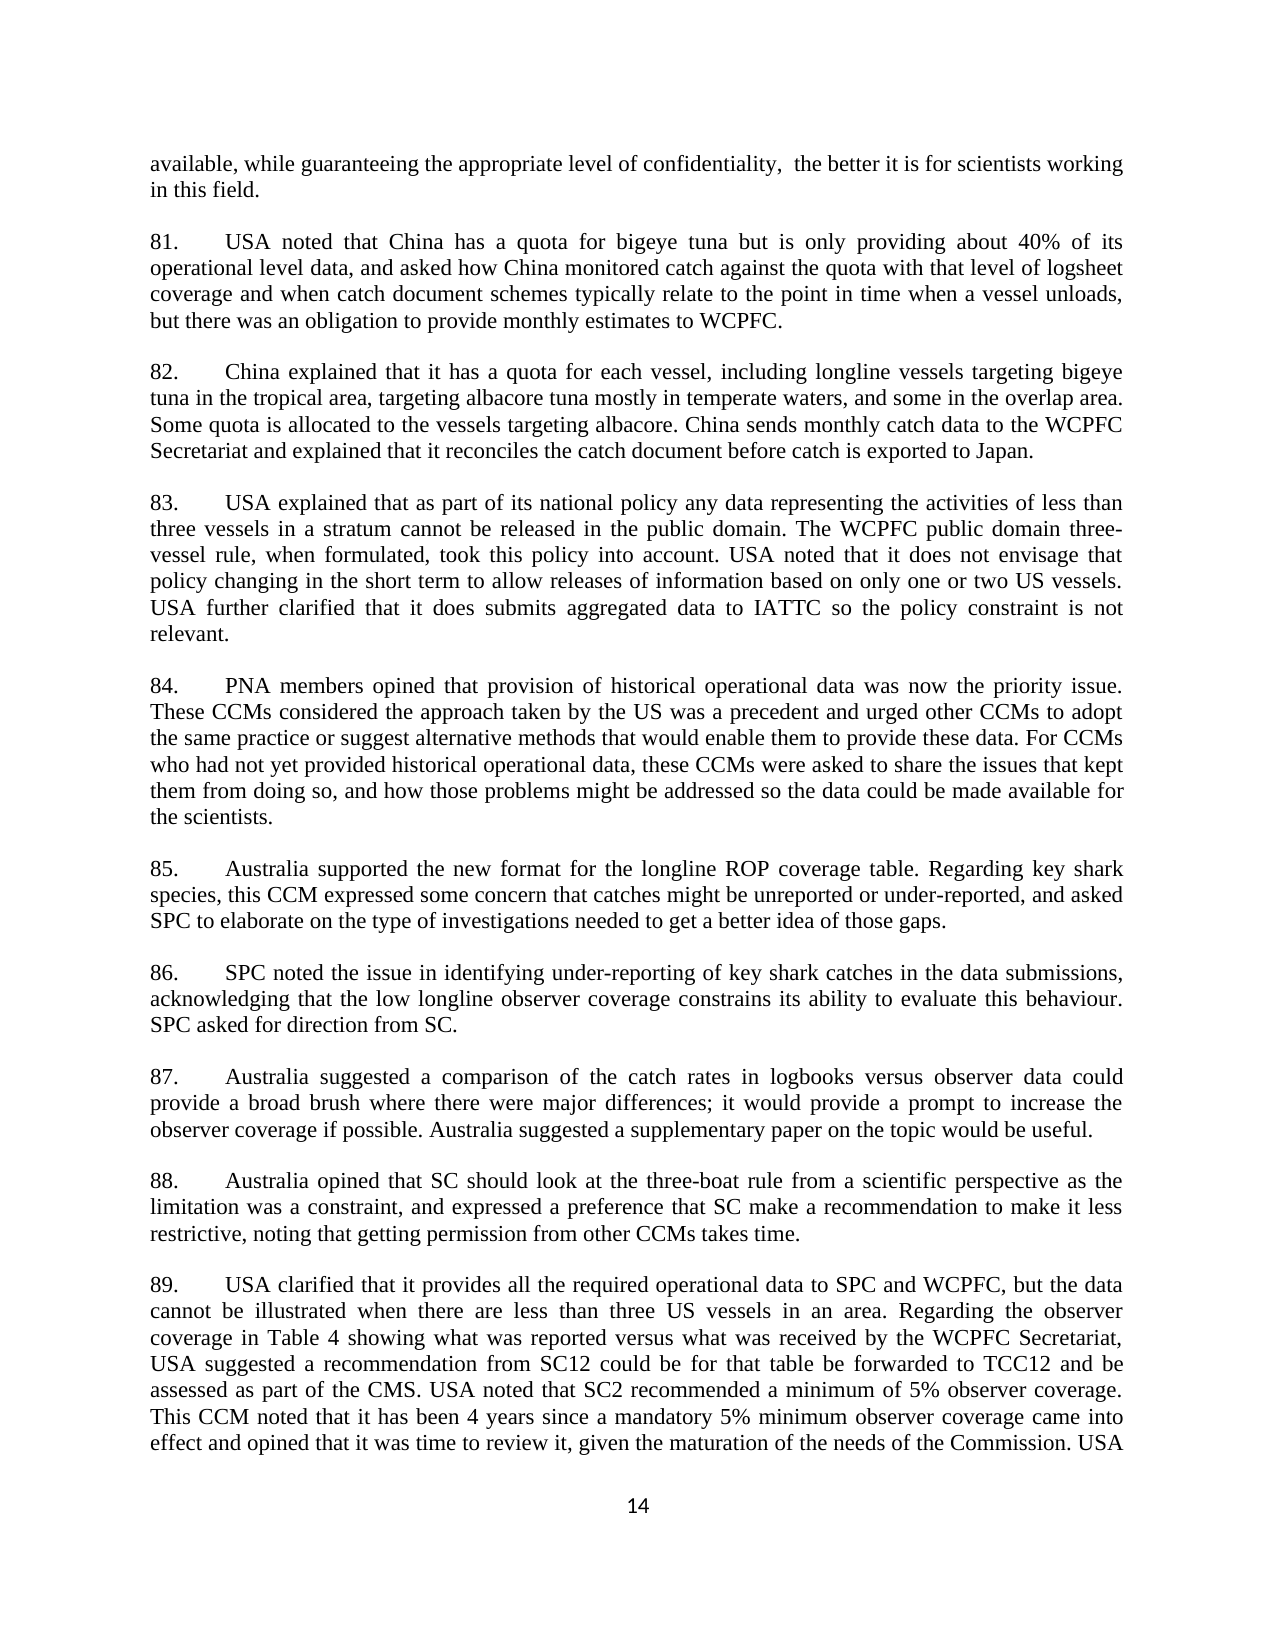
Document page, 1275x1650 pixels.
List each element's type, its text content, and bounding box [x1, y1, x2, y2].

text SPC noted the issue in identifying under-reporting of key shark catches in the data submissions, acknowledging that the low longline observer coverage constrains its ability to evaluate this behaviour. SPC asked for direction from SC. [150, 959, 1125, 1038]
text Australia opined that SC should look at the three-boat rule from a scientific perspective as the limitation was a constraint, and expressed a preference that SC make a recommendation to make it less restrictive, noting that getting permission from other CCMs takes time. [150, 1167, 1125, 1246]
text PNA members opined that provision of historical operational data was now the priority issue. These CCMs considered the approach taken by the US was a precedent and urged other CCMs to adopt the same practice or suggest alternative methods that would enable them to provide these data. For CCMs who had not yet provided historical operational data, these CCMs were asked to share the issues that kept them from doing so, and how those problems might be addressed so the data could be made available for the scientists. [150, 672, 1125, 830]
text Australia supported the new format for the longline ROP coverage table. Regarding key shark species, this CCM expressed some concern that catches might be unreported or under-reported, and asked SPC to elaborate on the type of investigations needed to get a better idea of those gaps. [150, 855, 1125, 934]
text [150, 1271, 1125, 1456]
text China explained that it has a quota for each vessel, including longline vessels targeting bigeye tuna in the tropical area, targeting albacore tuna mostly in temperate waters, and some in the overlap area. Some quota is allocated to the vessels targeting albacore. China sends monthly catch data to the WCPFC Secretariat and explained that it reconciles the catch document before catch is exported to Japan. [150, 358, 1125, 463]
text USA explained that as part of its national policy any data representing the activities of less than three vessels in a stratum cannot be released in the public domain. The WCPFC public domain three-vessel rule, when formulated, took this policy into account. USA noted that it does not envisage that policy changing in the short term to allow releases of information based on only one or two US vessels. USA further clarified that it does submits aggregated data to IATTC so the policy constraint is not relevant. [150, 488, 1125, 647]
text Australia suggested a comparison of the catch rates in logbooks versus observer data could provide a broad brush where there were major differences; it would provide a prompt to increase the observer coverage if possible. Australia suggested a supplementary paper on the topic would be useful. [150, 1063, 1125, 1142]
text USA noted that China has a quota for bigeye tuna but is only providing about 40% of its operational level data, and asked how China monitored catch against the quota with that level of logsheet coverage and when catch document schemes typically relate to the point in time when a vessel unloads, but there was an obligation to provide monthly estimates to WCPFC. [150, 228, 1125, 333]
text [150, 150, 1125, 203]
